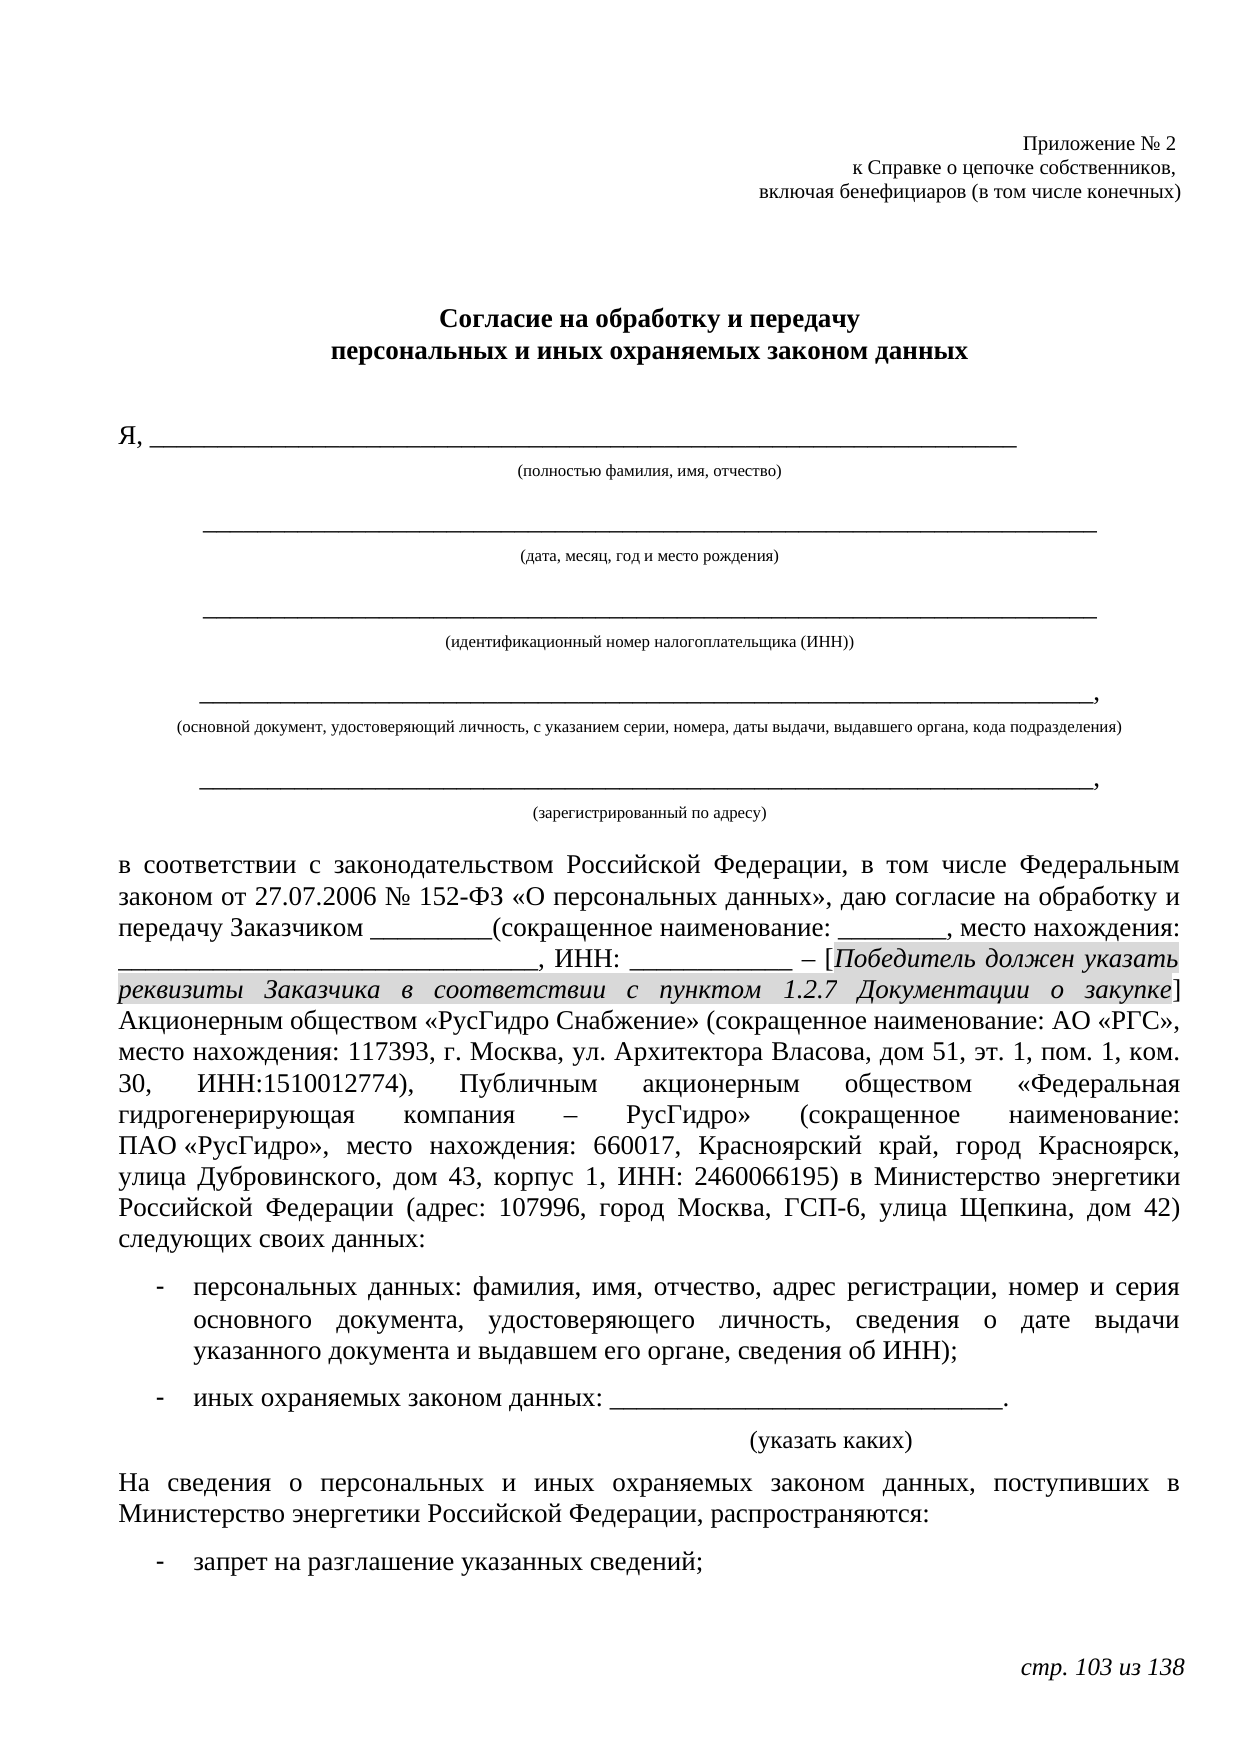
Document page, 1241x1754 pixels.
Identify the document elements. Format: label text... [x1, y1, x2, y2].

list запрет на разглашение указанных сведений; [156, 1541, 1181, 1578]
text Я, ________________________________________________________________ [118, 419, 1181, 450]
text Приложение № 2 к Справке о цепочке собственников, включая бенефициаров (в том числе конечных) [118, 131, 1181, 203]
text (полностью фамилия, имя, отчество) [118, 461, 1181, 494]
text (основной документ, удостоверяющий личность, с указанием серии, номера, даты выдачи, выдавшего органа, кода подразделения) [118, 717, 1181, 751]
text (указать каких) [118, 1425, 1181, 1454]
text (дата, месяц, год и место рождения) [118, 546, 1181, 579]
text __________________________________________________________________ [118, 504, 1181, 536]
text На сведения о персональных и иных охраняемых законом данных, поступивших в Министерство энергетики Российской Федерации, распространяются: [118, 1466, 1181, 1528]
text (зарегистрированный по адресу) [118, 803, 1181, 836]
list персональных данных: фамилия, имя, отчество, адрес регистрации, номер и серия основного документа, удостоверяющего личность, сведения о дате выдачи указанного документа и выдавшем его органе, сведения об ИНН); [156, 1266, 1181, 1365]
text Согласие на обработку и передачу персональных и иных охраняемых законом данных [118, 303, 1181, 365]
text (идентификационный номер налогоплательщика (ИНН)) [118, 632, 1181, 665]
text __________________________________________________________________ [118, 590, 1181, 621]
text __________________________________________________________________, [118, 761, 1181, 792]
text __________________________________________________________________, [118, 676, 1181, 707]
text в соответствии с законодательством Российской Федерации, в том числе Федеральным законом от 27.07.2006 № 152-ФЗ «О персональных данных», даю согласие на обработку и передачу Заказчиком _________(сокращенное наименование: ________, место нахождения: _______________________________, ИНН: ____________ – [Победитель должен указать реквизиты Заказчика в соответствии с пунктом 1.2.7 Документации о закупке] Акционерным обществом «РусГидро Снабжение» (сокращенное наименование: АО «РГС», место нахождения: 117393, г. Москва, ул. Архитектора Власова, дом 51, эт. 1, пом. 1, ком. 30, ИНН:1510012774), Публичным акционерным обществом «Федеральная гидрогенерирующая компания – РусГидро» (сокращенное наименование: ПАО «РусГидро», место нахождения: 660017, Красноярский край, город Красноярск, улица Дубровинского, дом 43, корпус 1, ИНН: 2460066195) в Министерство энергетики Российской Федерации (адрес: 107996, город Москва, ГСП-6, улица Щепкина, дом 42) следующих своих данных: [118, 849, 1181, 1253]
list иных охраняемых законом данных: _____________________________. [156, 1378, 1181, 1414]
